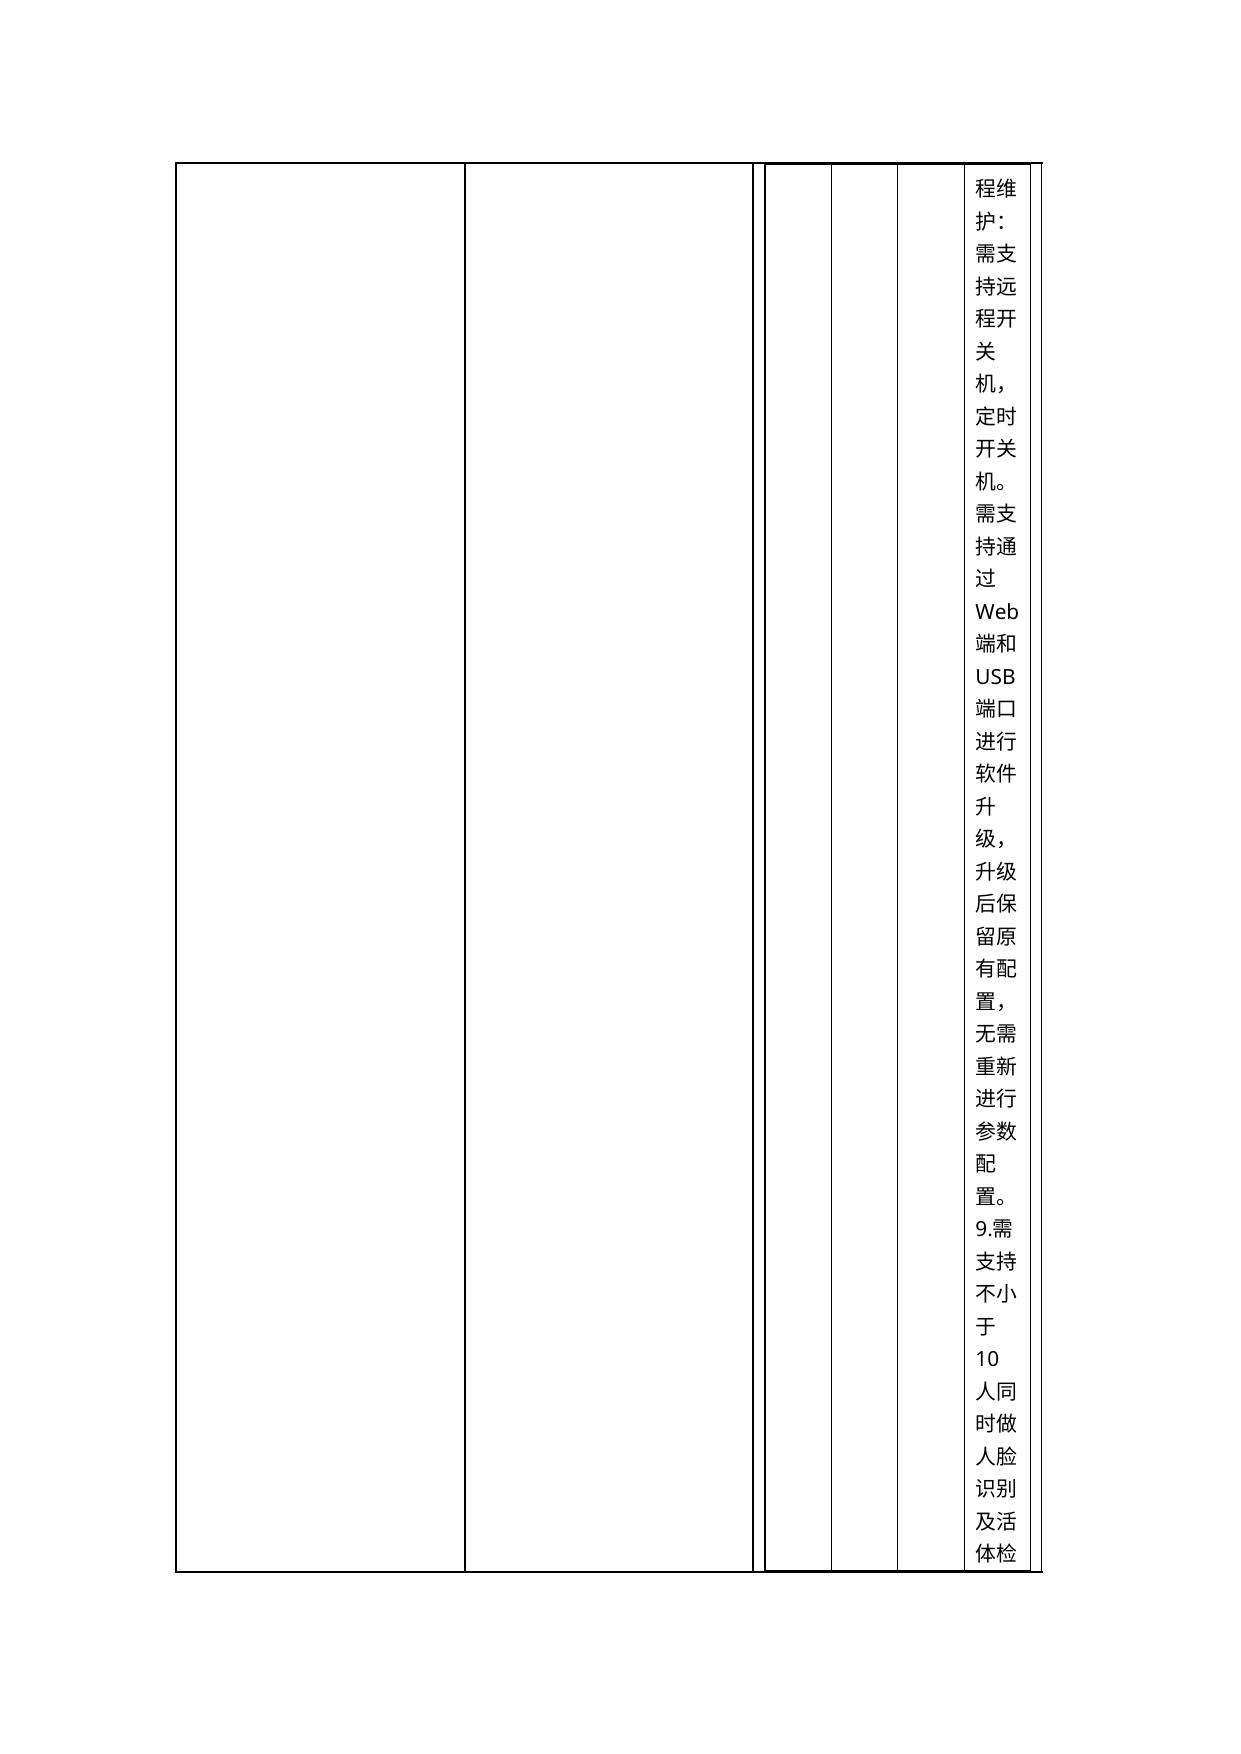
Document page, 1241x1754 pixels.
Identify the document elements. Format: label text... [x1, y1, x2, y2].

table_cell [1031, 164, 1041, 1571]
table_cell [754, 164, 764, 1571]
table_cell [832, 165, 897, 1570]
table_cell 1 [466, 164, 752, 1571]
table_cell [965, 165, 1030, 1570]
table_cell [766, 165, 831, 1570]
table_cell [177, 164, 464, 1571]
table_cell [898, 165, 964, 1570]
